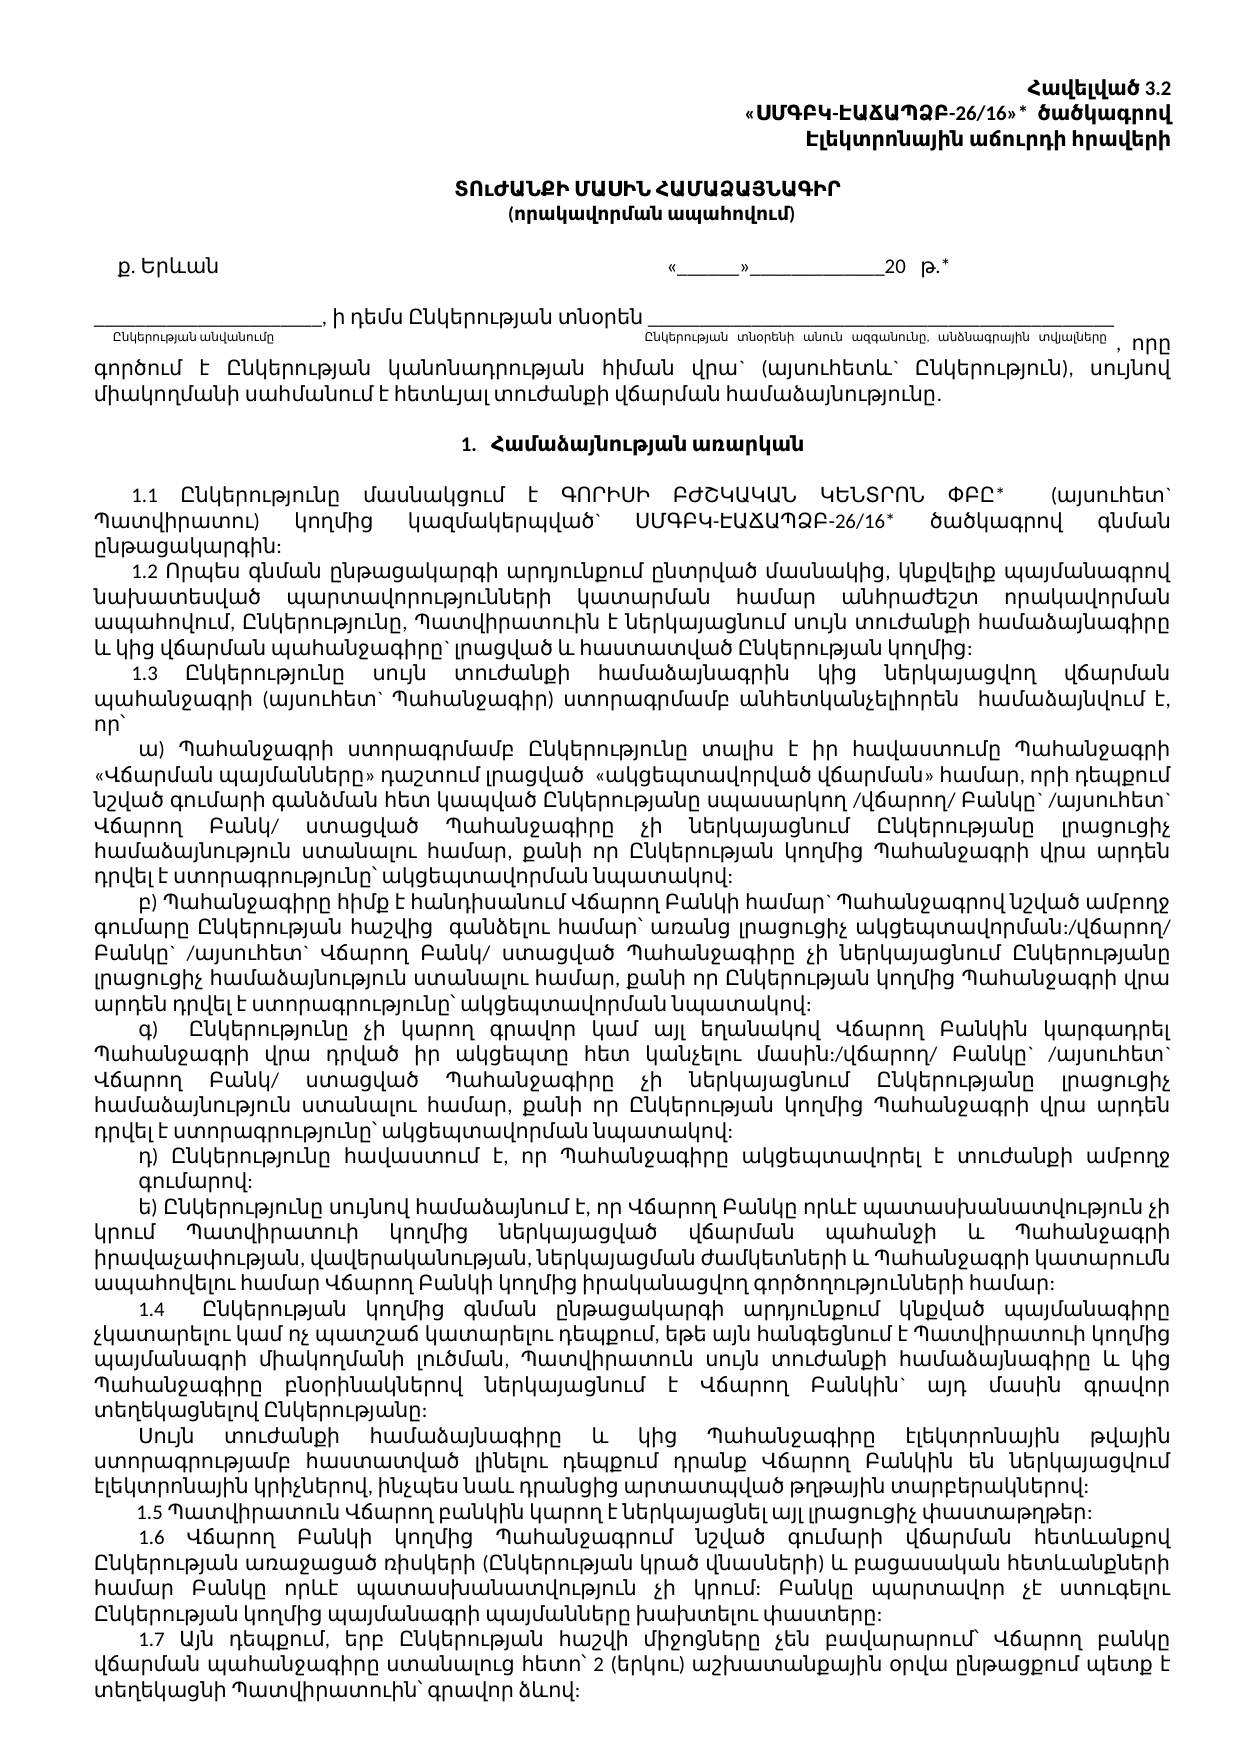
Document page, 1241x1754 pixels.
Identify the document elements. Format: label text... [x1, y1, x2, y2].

text 1.4 Ընկերության կողմից գնման ընթացակարգի արդյունքում կնքված պայմանագիրը չկատարելու կամ ոչ պատշաճ կատարելու դեպքում, եթե այն հանգեցնում է Պատվիրատուի կողմից պայմանագրի միակողմանի լուծման, Պատվիրատուն սույն տուժանքի համաձայնագիրը և կից Պահանջագիրը բնօրինակներով ներկայացնում է Վճարող Բանկին` այդ մասին գրավոր տեղեկացնելով Ընկերությանը: [94, 1296, 1171, 1423]
text 1.2 Որպես գնման ընթացակարգի արդյունքում ընտրված մասնակից, կնքվելիք պայմանագրով նախատեսված պարտավորությունների կատարման համար անհրաժեշտ որակավորման ապահովում, Ընկերությունը, Պատվիրատուին է ներկայացնում սույն տուժանքի համաձայնագիրը և կից վճարման պահանջագիրը` լրացված և հաստատված Ընկերության կողմից: [94, 559, 1171, 660]
text Ընկերության անվանումը Ընկերության տնօրենի անուն ազգանունը, անձնագրային տվյալները , որը գործում է Ընկերության կանոնադրության հիման վրա` (այսուհետև` Ընկերություն), սույնով միակողմանի սահմանում է հետևյալ տուժանքի վճարման համաձայնությունը. [94, 330, 1171, 406]
text ՏՈւԺԱՆՔԻ ՄԱՍԻՆ ՀԱՄԱՁԱՅՆԱԳԻՐ [94, 177, 1171, 202]
text Էլեկտրոնային աճուրդի հրավերի [94, 126, 1171, 151]
text ք. Երևան «______»_____________20 թ.* [94, 254, 1171, 279]
text Սույն տուժանքի համաձայնագիրը և կից Պահանջագիրը էլեկտրոնային թվային ստորագրությամբ հաստատված լինելու դեպքում դրանք Վճարող Բանկին են ներկայացվում էլեկտրոնային կրիչներով, ինչպես նաև դրանցից արտատպված թղթային տարբերակներով: [94, 1423, 1171, 1499]
text ե) Ընկերությունը սույնով համաձայնում է, որ Վճարող Բանկը որևէ պատասխանատվություն չի կրում Պատվիրատուի կողմից ներկայացված վճարման պահանջի և Պահանջագրի իրավաչափության, վավերականության, ներկայացման ժամկետների և Պահանջագրի կատարումն ապահովելու համար Վճարող Բանկի կողմից իրականացվող գործողությունների համար: [94, 1194, 1171, 1296]
text 1.6 Վճարող Բանկի կողմից Պահանջագրում նշված գումարի վճարման հետևանքով Ընկերության առաջացած ռիսկերի (Ընկերության կրած վնասների) և բացասական հետևանքների համար Բանկը որևէ պատասխանատվություն չի կրում: Բանկը պարտավոր չէ ստուգելու Ընկերության կողմից պայմանագրի պայմանները խախտելու փաստերը: [94, 1524, 1171, 1626]
text Հավելված 3.2 [94, 75, 1171, 100]
text (որակավորման ապահովում) [94, 202, 1171, 225]
text 1.3 Ընկերությունը սույն տուժանքի համաձայնագրին կից ներկայացվող վճարման պահանջագրի (այսուհետ` Պահանջագիր) ստորագրմամբ անհետկանչելիորեն համաձայնվում է, որ՝ [94, 660, 1171, 737]
text «ՍՄԳԲԿ-ԷԱՃԱՊՁԲ-26/16»* ծածկագրով [94, 100, 1171, 126]
text 1. Համաձայնության առարկան [94, 432, 1171, 457]
text 1.7 Այն դեպքում, երբ Ընկերության հաշվի միջոցները չեն բավարարում՝ Վճարող բանկը վճարման պահանջագիրը ստանալուց հետո՝ 2 (երկու) աշխատանքային օրվա ընթացքում պետք է տեղեկացնի Պատվիրատուին՝ գրավոր ձևով: [94, 1626, 1171, 1702]
text ______________________, ի դեմս Ընկերության տնօրեն _____________________________________________ [94, 304, 1171, 330]
text ա) Պահանջագրի ստորագրմամբ Ընկերությունը տալիս է իր հավաստումը Պահանջագրի «Վճարման պայմանները» դաշտում լրացված «ակցեպտավորված վճարման» համար, որի դեպքում նշված գումարի գանձման հետ կապված Ընկերությանը սպասարկող /վճարող/ Բանկը` /այսուհետ` Վճարող Բանկ/ ստացված Պահանջագիրը չի ներկայացնում Ընկերությանը լրացուցիչ համաձայնություն ստանալու համար, քանի որ Ընկերության կողմից Պահանջագրի վրա արդեն դրվել է ստորագրությունը՝ ակցեպտավորման նպատակով: [94, 737, 1171, 889]
text 1.5 Պատվիրատուն Վճարող բանկին կարող է ներկայացնել այլ լրացուցիչ փաստաթղթեր: [94, 1499, 1171, 1524]
text բ) Պահանջագիրը հիմք է հանդիսանում Վճարող Բանկի համար` Պահանջագրով նշված ամբողջ գումարը Ընկերության հաշվից գանձելու համար՝ առանց լրացուցիչ ակցեպտավորման:/վճարող/ Բանկը` /այսուհետ` Վճարող Բանկ/ ստացված Պահանջագիրը չի ներկայացնում Ընկերությանը լրացուցիչ համաձայնություն ստանալու համար, քանի որ Ընկերության կողմից Պահանջագրի վրա արդեն դրվել է ստորագրությունը՝ ակցեպտավորման նպատակով: [94, 889, 1171, 1016]
text գ) Ընկերությունը չի կարող գրավոր կամ այլ եղանակով Վճարող Բանկին կարգադրել Պահանջագրի վրա դրված իր ակցեպտը հետ կանչելու մասին:/վճարող/ Բանկը` /այսուհետ` Վճարող Բանկ/ ստացված Պահանջագիրը չի ներկայացնում Ընկերությանը լրացուցիչ համաձայնություն ստանալու համար, քանի որ Ընկերության կողմից Պահանջագրի վրա արդեն դրվել է ստորագրությունը՝ ակցեպտավորման նպատակով: [94, 1016, 1171, 1143]
text դ) Ընկերությունը հավաստում է, որ Պահանջագիրը ակցեպտավորել է տուժանքի ամբողջ գումարով: [138, 1143, 1171, 1194]
text 1.1 Ընկերությունը մասնակցում է ԳՈՐԻՍԻ ԲԺՇԿԱԿԱՆ ԿԵՆՏՐՈՆ ՓԲԸ* (այսուհետ` Պատվիրատու) կողմից կազմակերպված` ՍՄԳԲԿ-ԷԱՃԱՊՁԲ-26/16* ծածկագրով գնման ընթացակարգին: [94, 482, 1171, 559]
